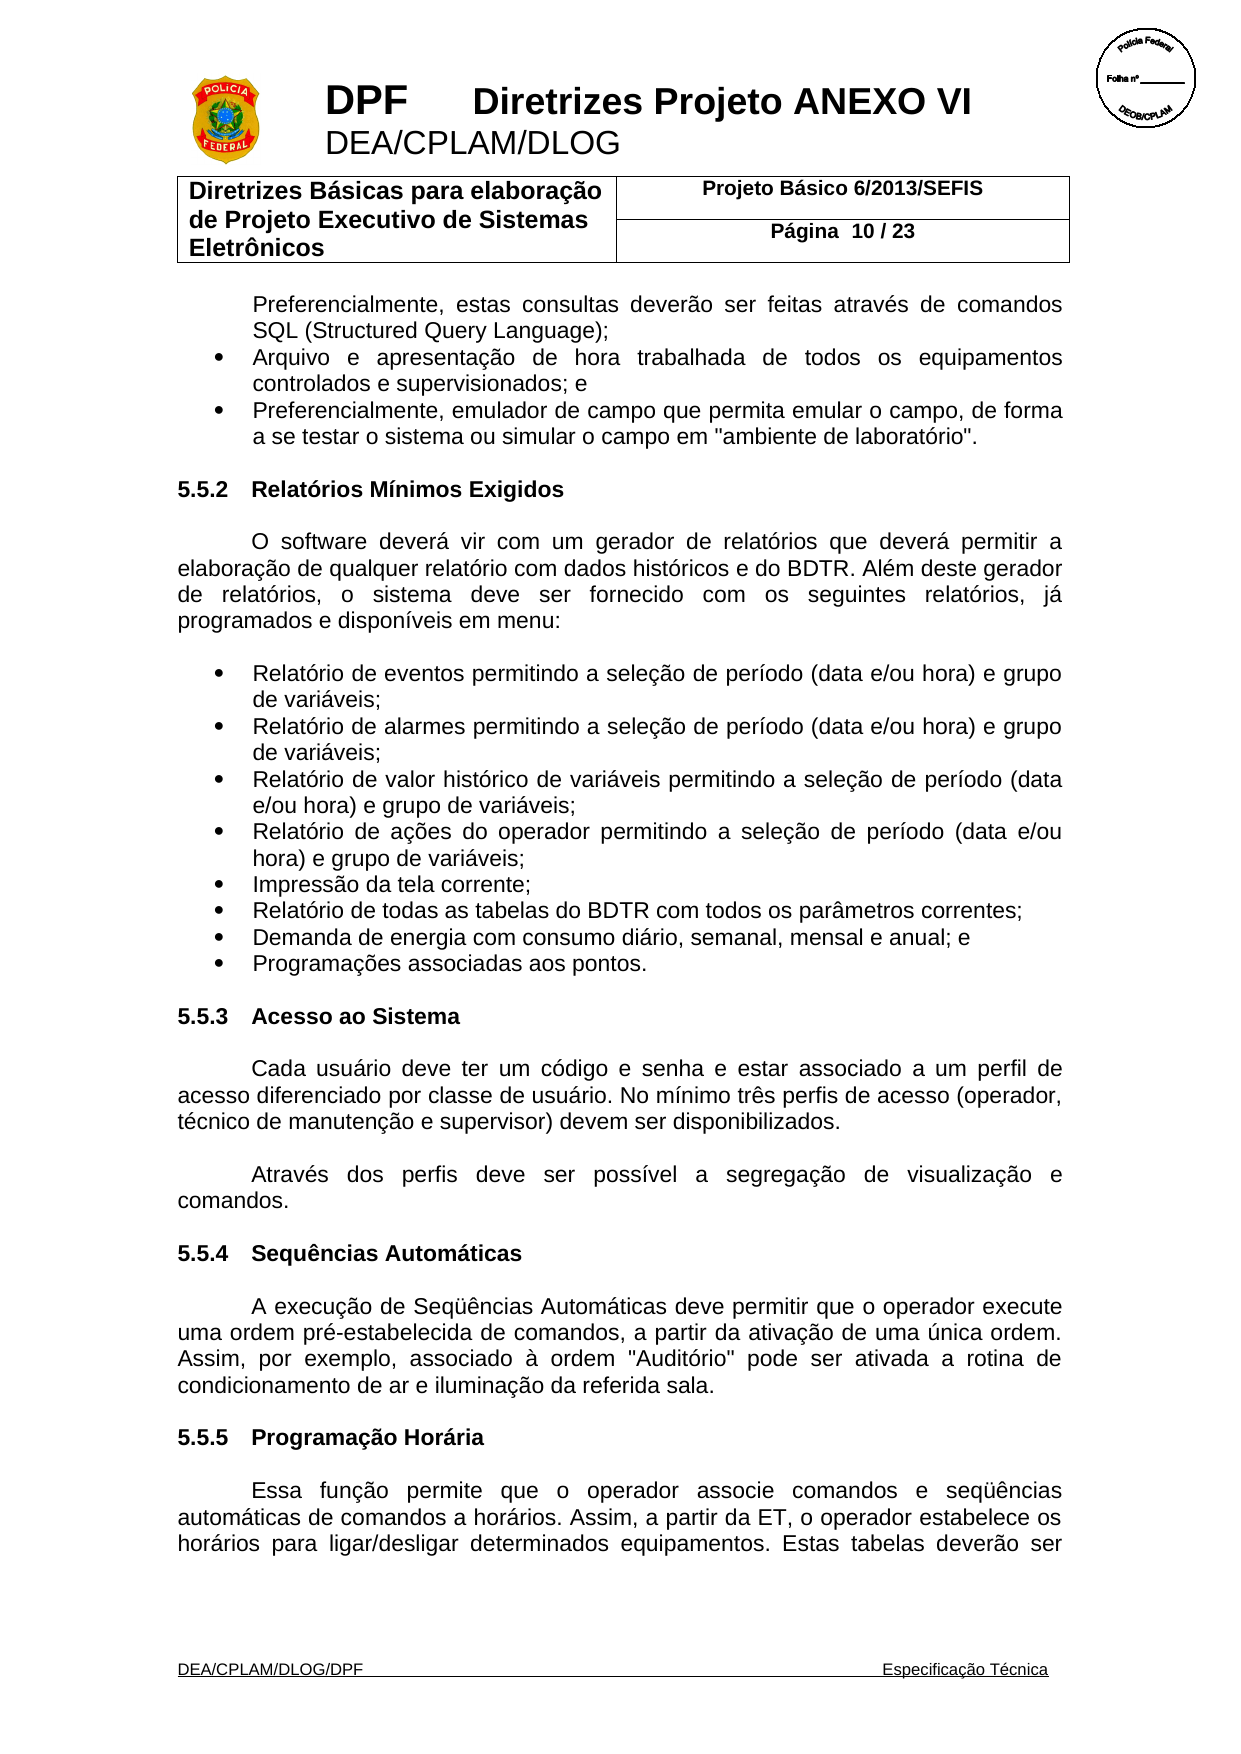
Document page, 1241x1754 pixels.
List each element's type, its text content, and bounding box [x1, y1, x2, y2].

text 5.5.3 Acesso ao Sistema [177, 1003, 1063, 1029]
list Preferencialmente, emulador de campo que permita emular o campo, de forma a se testar o sistema ou simular o campo em "ambiente de laboratório". [215, 397, 1063, 449]
text A execução de Seqüências Automáticas deve permitir que o operador execute uma ordem pré-estabelecida de comandos, a partir da ativação de uma única ordem. Assim, por exemplo, associado à ordem "Auditório" pode ser ativada a rotina de condicionamento de ar e iluminação da referida sala. [177, 1293, 1063, 1398]
text Através dos perfis deve ser possível a segregação de visualização e comandos. [177, 1161, 1063, 1213]
text O software deverá vir com um gerador de relatórios que deverá permitir a elaboração de qualquer relatório com dados históricos e do BDTR. Além deste gerador de relatórios, o sistema deve ser fornecido com os seguintes relatórios, já programados e disponíveis em menu: [177, 528, 1063, 634]
text 5.5.5 Programação Horária [177, 1424, 1063, 1451]
list Programações associadas aos pontos. [215, 950, 1063, 976]
list Relatório de alarmes permitindo a seleção de período (data e/ou hora) e grupo de variáveis; [215, 713, 1063, 766]
list Relatório de ações do operador permitindo a seleção de período (data e/ou hora) e grupo de variáveis; [215, 818, 1063, 871]
list Relatório de todas as tabelas do BDTR com todos os parâmetros correntes; [215, 897, 1063, 924]
list Relatório de valor histórico de variáveis permitindo a seleção de período (data e/ou hora) e grupo de variáveis; [215, 766, 1063, 818]
list Impressão da tela corrente; [215, 871, 1063, 897]
list Relatório de eventos permitindo a seleção de período (data e/ou hora) e grupo de variáveis; [215, 660, 1063, 713]
text 5.5.2 Relatórios Mínimos Exigidos [177, 476, 1063, 502]
list Arquivo e apresentação de hora trabalhada de todos os equipamentos controlados e supervisionados; e [215, 344, 1063, 397]
picture [1077, 18, 1218, 157]
list Demanda de energia com consumo diário, semanal, mensal e anual; e [215, 924, 1063, 950]
text 5.5.4 Sequências Automáticas [177, 1240, 1063, 1266]
text Cada usuário deve ter um código e senha e estar associado a um perfil de acesso diferenciado por classe de usuário. No mínimo três perfis de acesso (operador, técnico de manutenção e supervisor) devem ser disponibilizados. [177, 1055, 1063, 1134]
